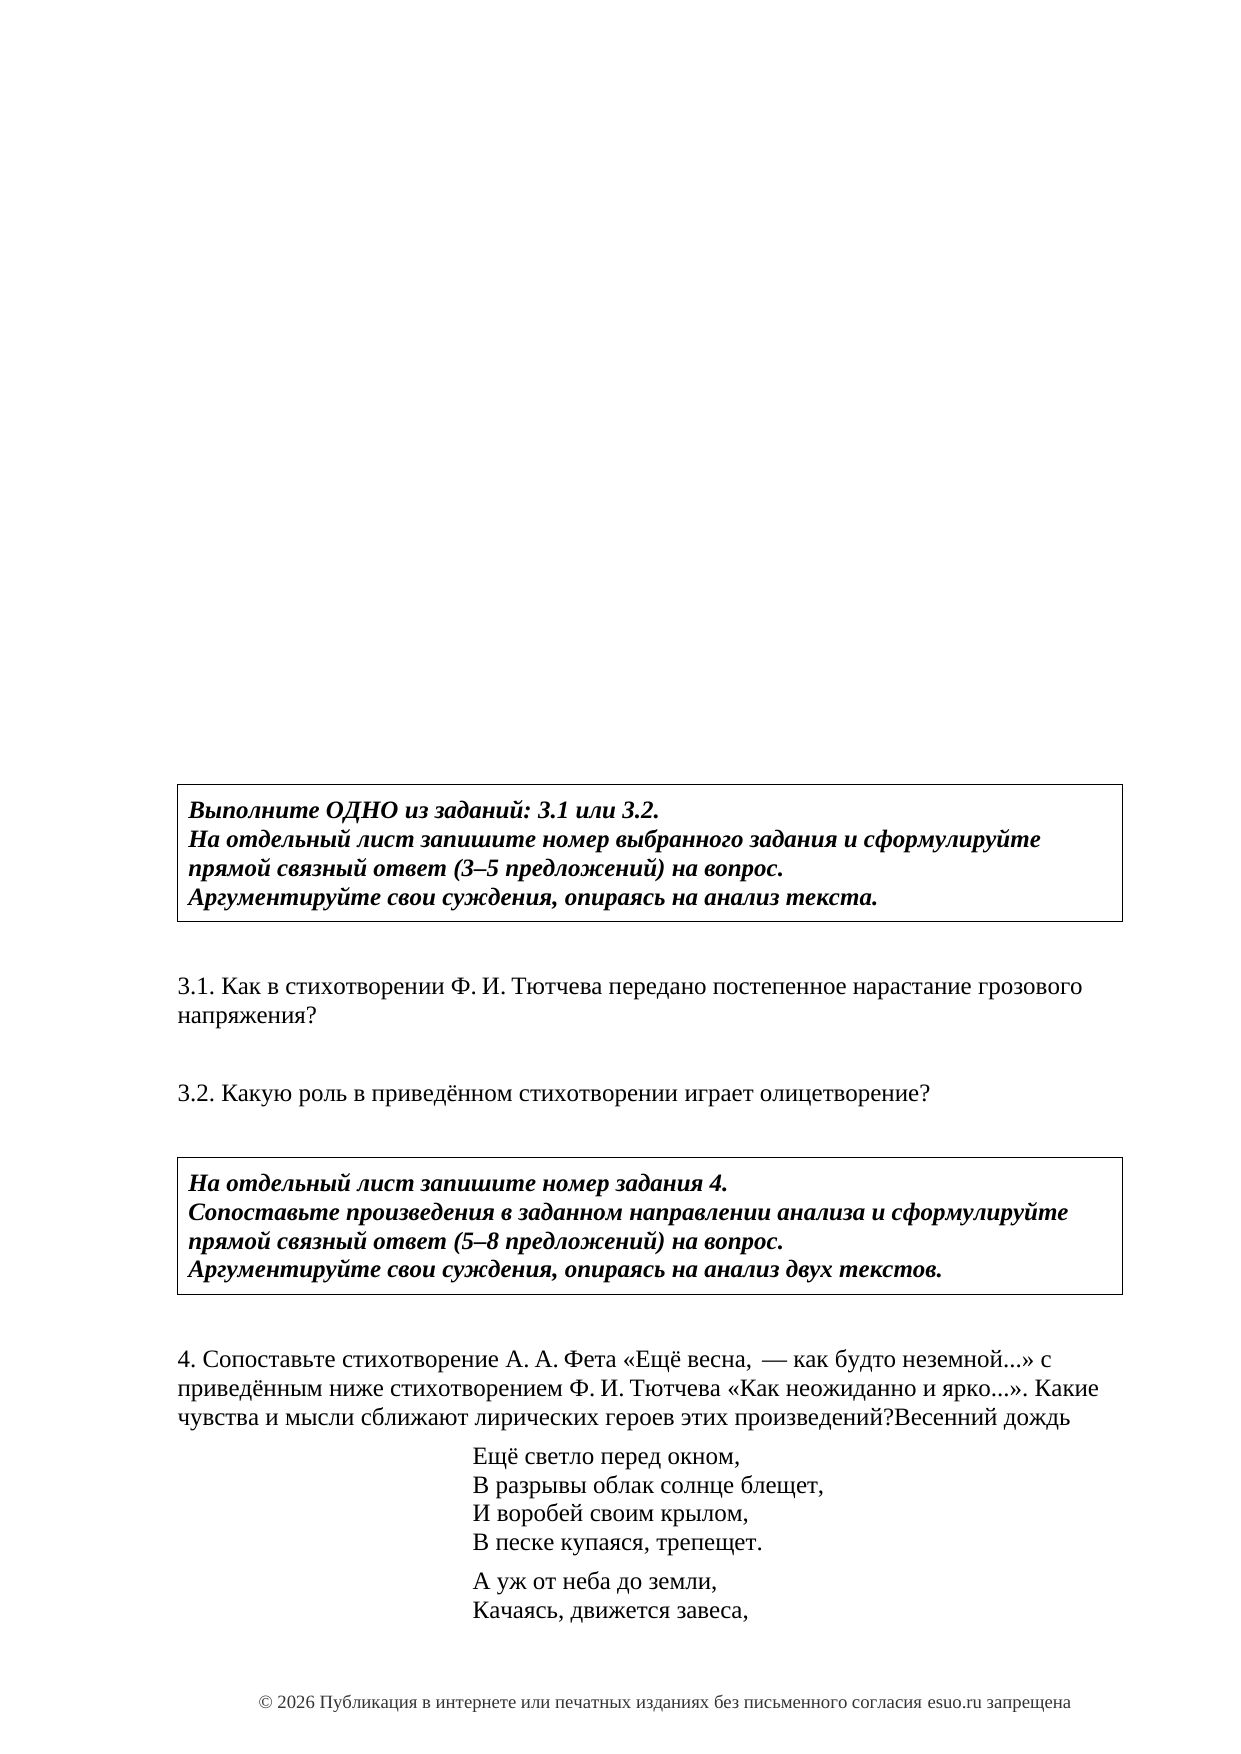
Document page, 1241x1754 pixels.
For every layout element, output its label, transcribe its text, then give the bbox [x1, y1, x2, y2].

text 3.1. Как в стихотворении Ф. И. Тютчева передано постепенное нарастание грозового напряжения? [177, 971, 1122, 1029]
text Ещё светло перед окном, В разрывы облак солнце блещет, И воробей своим крылом, В песке купаяся, трепещет. [472, 1441, 1122, 1556]
table_header Выполните ОДНО из заданий: 3.1 или 3.2. На отдельный лист запишите номер выбранного задания и сформулируйте прямой связный ответ (3–5 предложений) на вопрос. Аргументируйте свои суждения, опираясь на анализ текста. [178, 785, 1122, 921]
text 3.2. Какую роль в приведённом стихотворении играет олицетворение? [177, 1078, 1122, 1107]
text 4. Сопоставьте стихотворение А. А. Фета «Ещё весна, — как будто неземной...» с приведённым ниже стихотворением Ф. И. Тютчева «Как неожиданно и ярко...». Какие чувства и мысли сближают лирических героев этих произведений?Весенний дождь [177, 1344, 1122, 1431]
table_header На отдельный лист запишите номер задания 4. Сопоставьте произведения в заданном направлении анализа и сформулируйте прямой связный ответ (5–8 предложений) на вопрос. Аргументируйте свои суждения, опираясь на анализ двух текстов. [178, 1158, 1122, 1294]
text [472, 1566, 1122, 1624]
